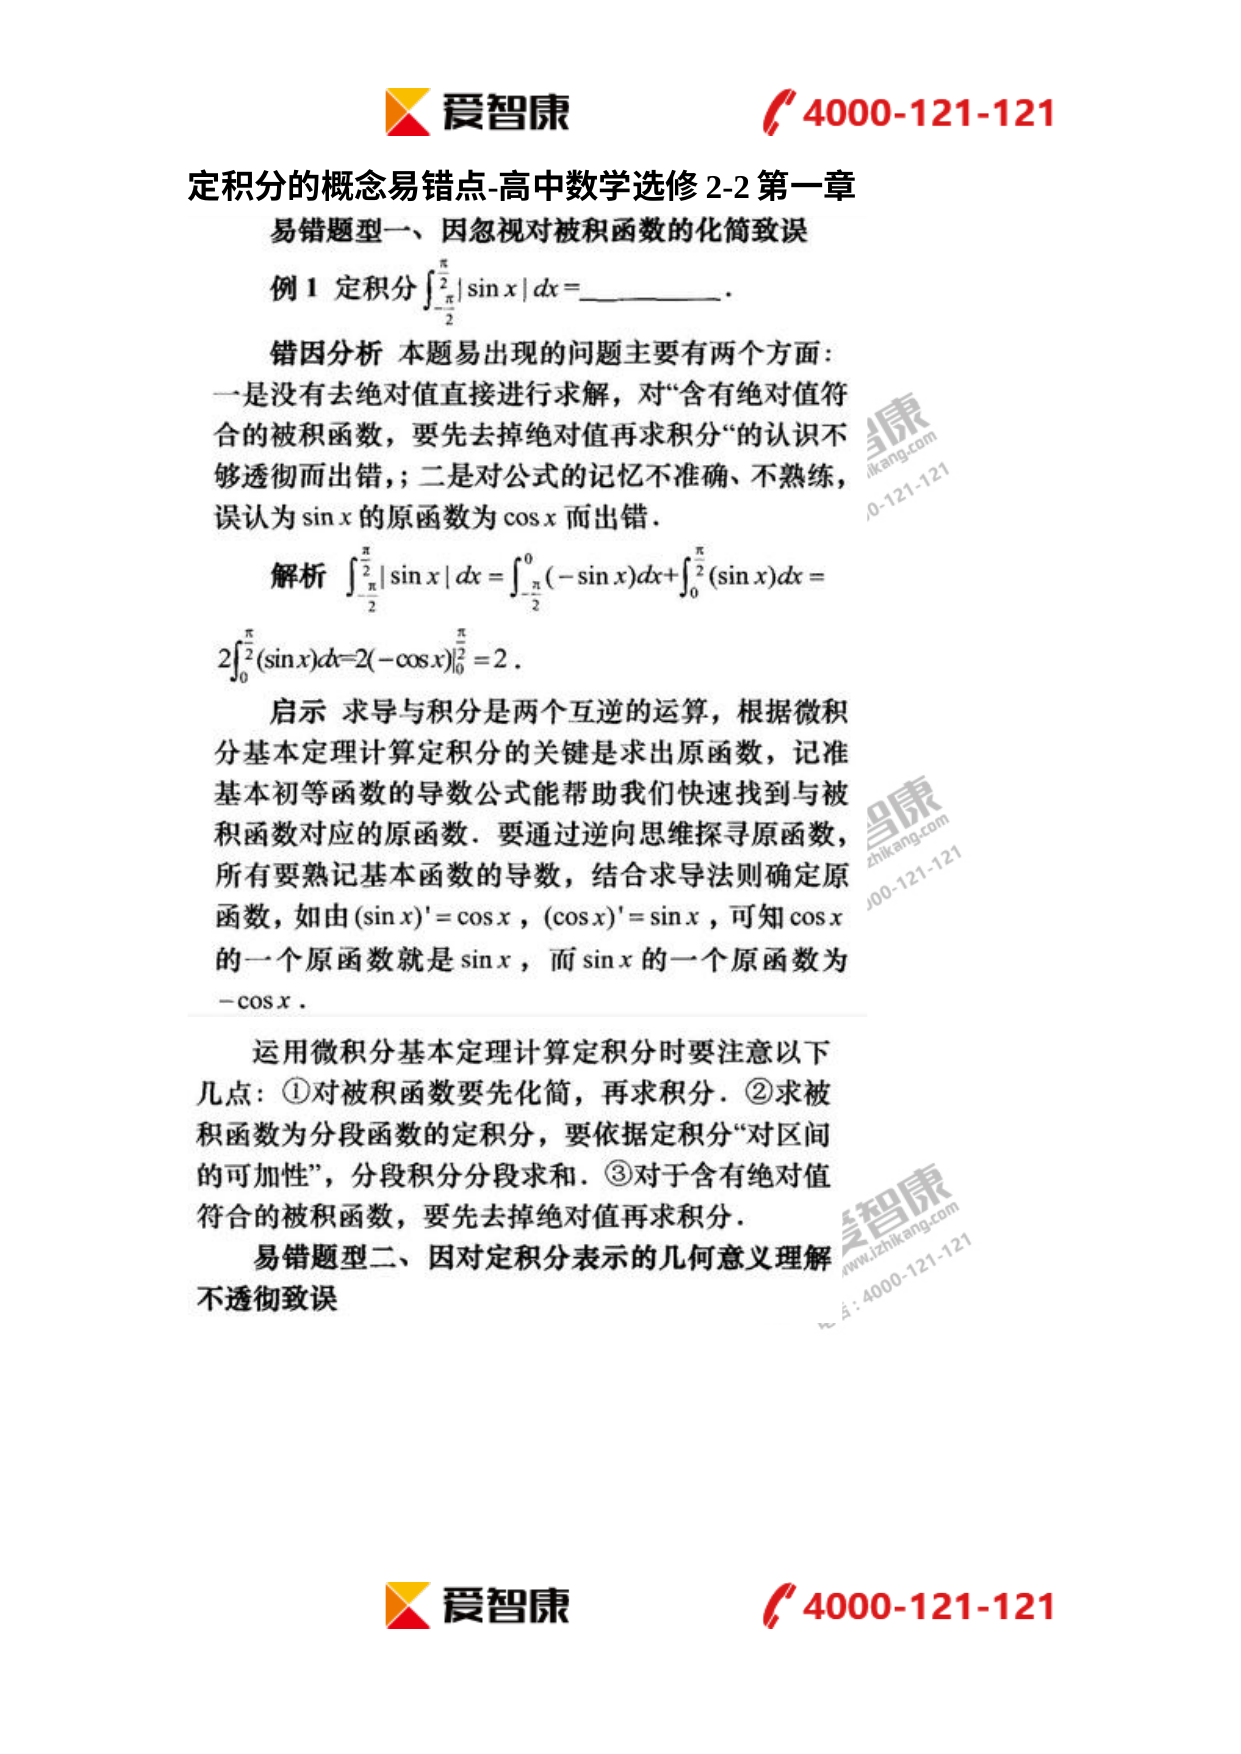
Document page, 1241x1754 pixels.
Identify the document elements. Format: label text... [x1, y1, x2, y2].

picture [139, 216, 1042, 1017]
picture [762, 1582, 1053, 1629]
text 定积分的概念易错点-高中数学选修2-2第一章 [187, 151, 1053, 216]
picture [385, 1582, 570, 1629]
picture [385, 88, 570, 136]
picture [162, 1018, 1052, 1387]
picture [762, 88, 1053, 136]
